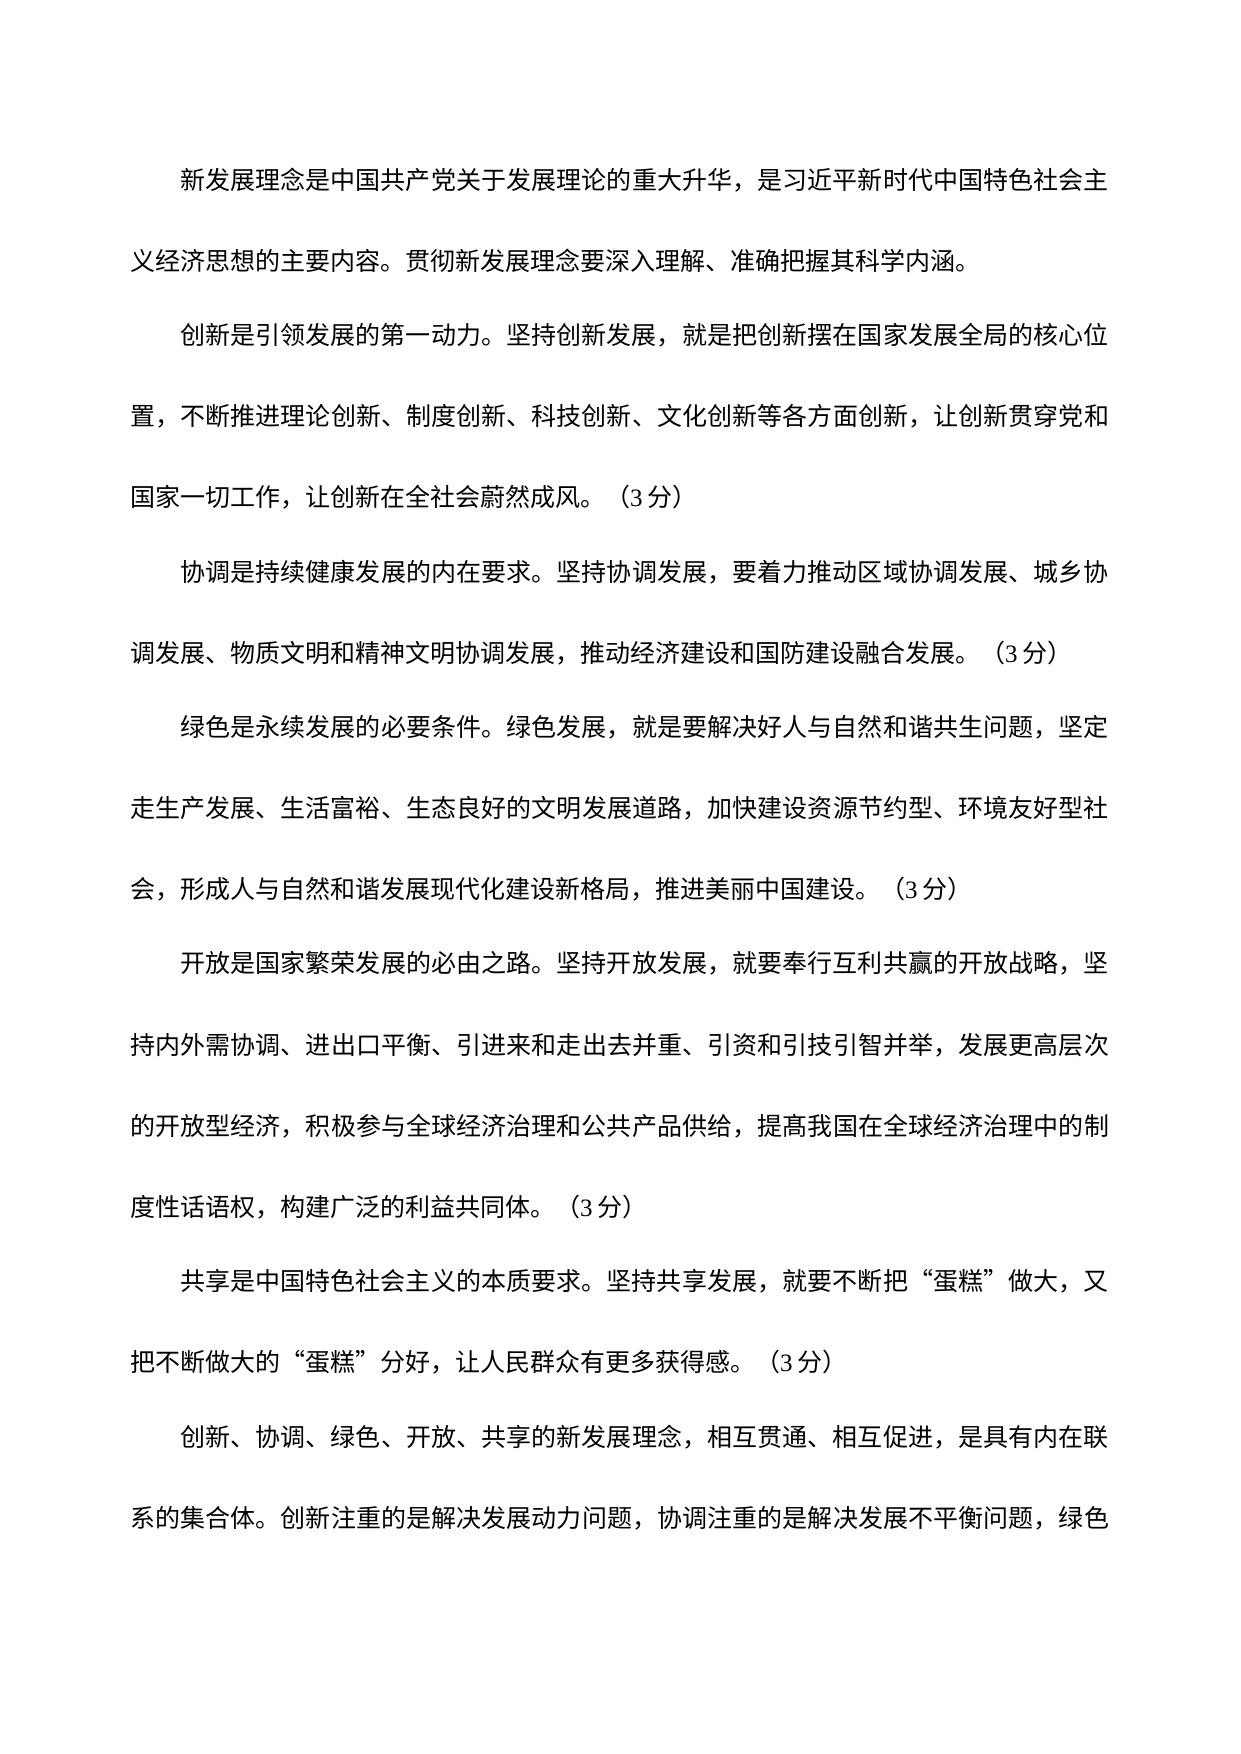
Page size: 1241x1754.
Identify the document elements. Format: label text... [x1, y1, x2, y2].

text 协调是持续健康发展的内在要求。坚持协调发展，要着力推动区域协调发展、城乡协调发展、物质文明和精神文明协调发展，推动经济建设和国防建设融合发展。（3分） [130, 538, 1110, 684]
text 共享是中国特色社会主义的本质要求。坚持共享发展，就要不断把“蛋糕”做大，又把不断做大的“蛋糕”分好，让人民群众有更多获得感。（3分） [130, 1247, 1110, 1393]
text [130, 1403, 1110, 1549]
text 开放是国家繁荣发展的必由之路。坚持开放发展，就要奉行互利共赢的开放战略，坚持内外需协调、进出口平衡、引进来和走出去并重、引资和引技引智并举，发展更高层次的开放型经济，积极参与全球经济治理和公共产品供给，提髙我国在全球经济治理中的制度性话语权，构建广泛的利益共同体。（3分） [130, 929, 1110, 1238]
text 创新是引领发展的第一动力。坚持创新发展，就是把创新摆在国家发展全局的核心位置，不断推进理论创新、制度创新、科技创新、文化创新等各方面创新，让创新贯穿党和国家一切工作，让创新在全社会蔚然成风。（3分） [130, 301, 1110, 528]
text 绿色是永续发展的必要条件。绿色发展，就是要解决好人与自然和谐共生问题，坚定走生产发展、生活富裕、生态良好的文明发展道路，加快建设资源节约型、环境友好型社会，形成人与自然和谐发展现代化建设新格局，推进美丽中国建设。（3分） [130, 693, 1110, 920]
text 新发展理念是中国共产党关于发展理论的重大升华，是习近平新时代中国特色社会主义经济思想的主要内容。贯彻新发展理念要深入理解、准确把握其科学内涵。 [130, 146, 1110, 292]
